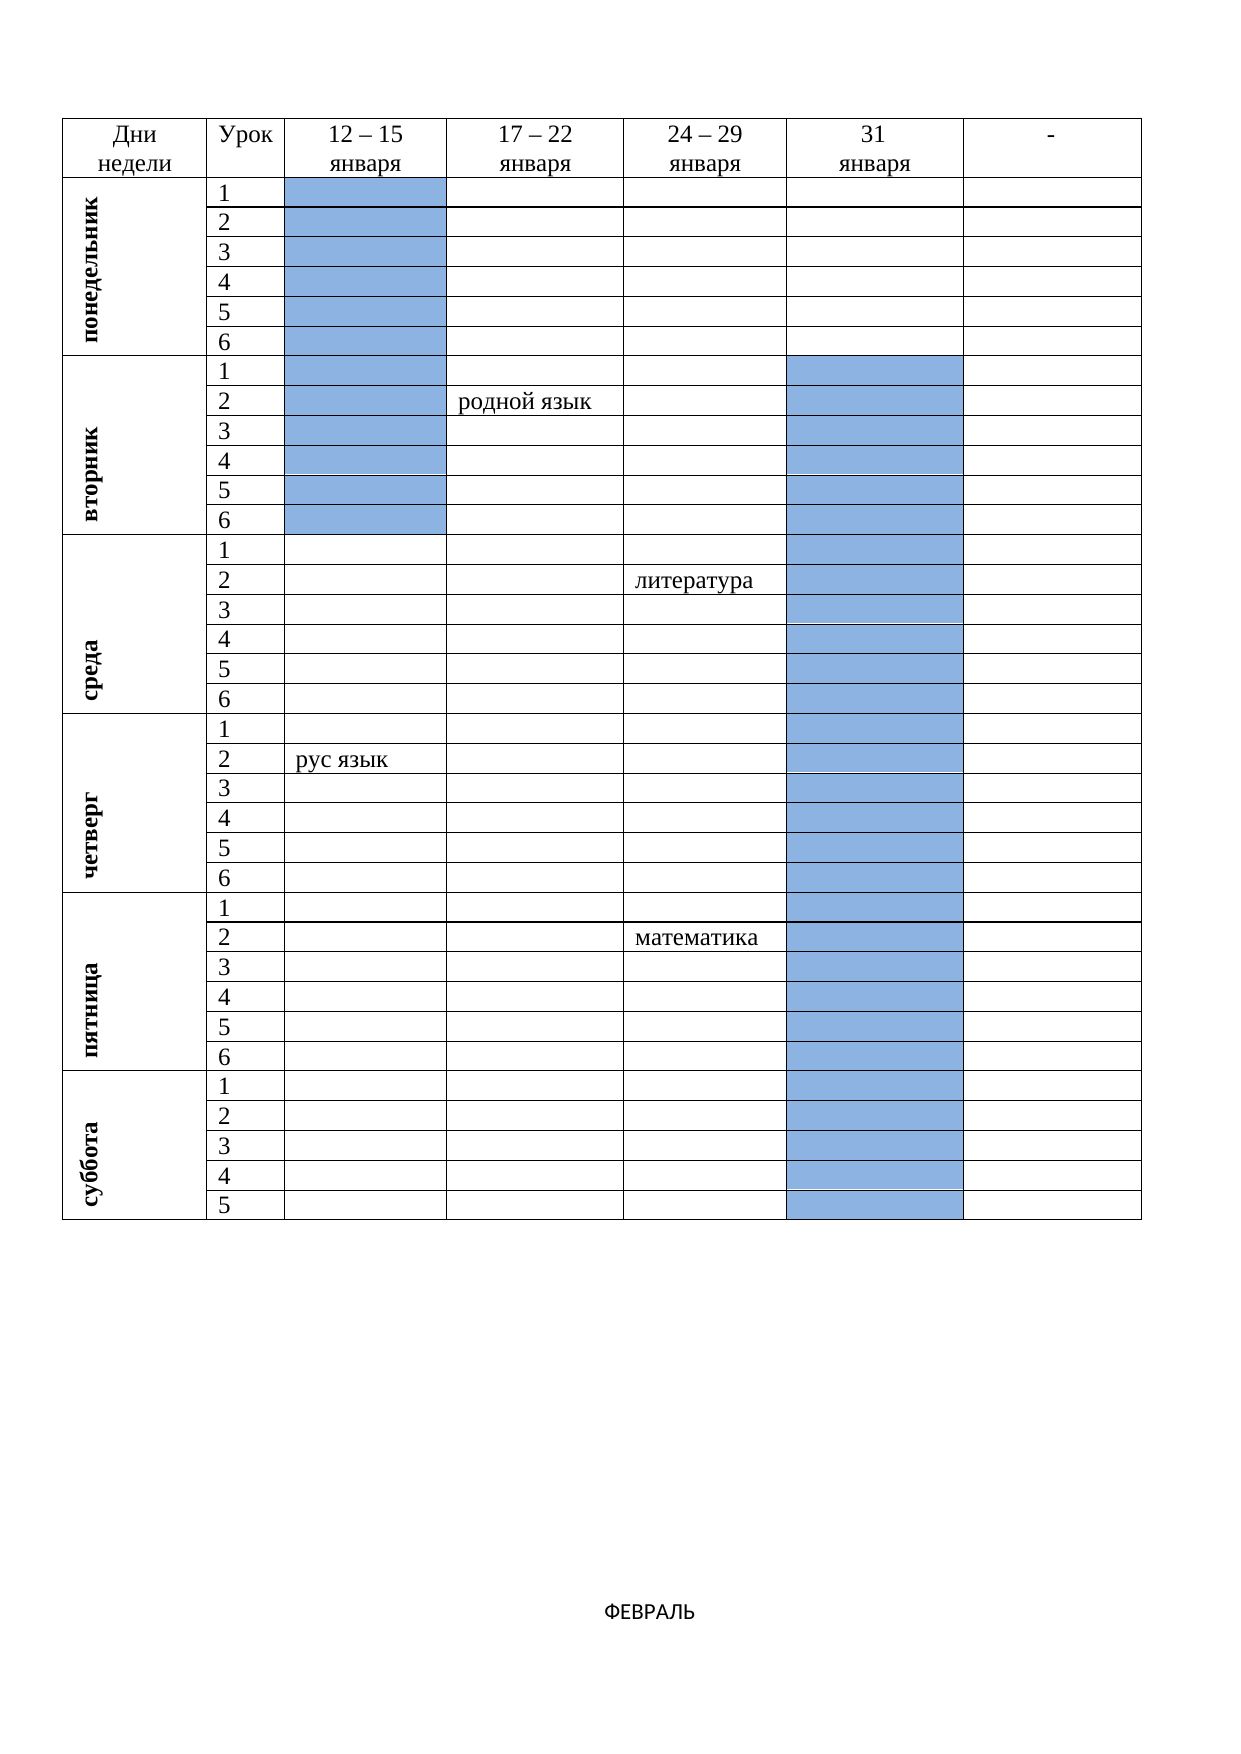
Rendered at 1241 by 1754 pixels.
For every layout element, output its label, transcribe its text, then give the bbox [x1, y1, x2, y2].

table_cell [624, 1131, 786, 1160]
table_cell [964, 863, 1141, 892]
table_cell [787, 1161, 963, 1189]
table_cell [285, 863, 446, 892]
table_cell 6 [207, 1042, 284, 1070]
table_cell [285, 535, 446, 564]
table_cell [964, 1131, 1141, 1160]
table_cell 6 [207, 505, 284, 534]
table_cell [447, 1161, 623, 1189]
table_cell [624, 1042, 786, 1070]
table_cell [285, 178, 446, 206]
table_cell [964, 505, 1141, 534]
table_cell [285, 237, 446, 266]
table_cell [447, 1101, 623, 1130]
table_cell [624, 327, 786, 355]
table_cell [624, 297, 786, 326]
text ФЕВРАЛЬ [74, 1597, 1225, 1625]
table_cell [624, 1101, 786, 1130]
table_cell [624, 803, 786, 832]
table_cell [285, 416, 446, 445]
table_cell [285, 1012, 446, 1041]
table_cell литература [624, 565, 786, 594]
table_cell 1 [207, 714, 284, 743]
table_cell [285, 654, 446, 683]
table_cell [624, 714, 786, 743]
table_cell [787, 863, 963, 892]
table_cell [787, 476, 963, 504]
table_cell [787, 654, 963, 683]
table_cell [447, 208, 623, 236]
table_cell [447, 714, 623, 743]
table_cell [964, 744, 1141, 772]
table_cell [447, 982, 623, 1011]
table_cell [447, 774, 623, 802]
table_cell [447, 267, 623, 296]
table_cell [285, 267, 446, 296]
table_cell [624, 356, 786, 385]
table_cell 3 [207, 595, 284, 623]
table_cell 4 [207, 267, 284, 296]
table_cell [447, 1012, 623, 1041]
table_cell [285, 565, 446, 594]
table_cell [624, 208, 786, 236]
table_cell [964, 654, 1141, 683]
table_cell [964, 1161, 1141, 1189]
table_cell [964, 446, 1141, 474]
table_cell [787, 1071, 963, 1100]
table_cell [285, 1131, 446, 1160]
table_cell [447, 595, 623, 623]
table_cell [964, 1012, 1141, 1041]
table_cell 1 [207, 356, 284, 385]
table_cell [787, 1131, 963, 1160]
table_cell 2 [207, 744, 284, 772]
table_cell [964, 416, 1141, 445]
table_cell [787, 178, 963, 206]
table_cell понедельник [63, 178, 206, 355]
table_cell [787, 386, 963, 415]
table_cell [787, 714, 963, 743]
table_cell [447, 1191, 623, 1219]
table_cell [447, 327, 623, 355]
table_cell [285, 356, 446, 385]
table_cell [285, 1191, 446, 1219]
table_cell 3 [207, 1131, 284, 1160]
table_cell 5 [207, 833, 284, 862]
table_cell [285, 386, 446, 415]
table_cell [285, 952, 446, 981]
table_cell [285, 1071, 446, 1100]
table_cell [624, 446, 786, 474]
table_cell [624, 505, 786, 534]
table_cell 2 [207, 1101, 284, 1130]
table_cell [787, 1101, 963, 1130]
table_cell [447, 1131, 623, 1160]
table_cell рус язык [285, 744, 446, 772]
table_cell [285, 1161, 446, 1189]
table_cell [964, 386, 1141, 415]
table_cell [964, 714, 1141, 743]
table_cell [964, 684, 1141, 713]
table_cell 4 [207, 803, 284, 832]
table_cell [964, 1042, 1141, 1070]
table_cell [447, 446, 623, 474]
table_cell [964, 178, 1141, 206]
table_cell [787, 297, 963, 326]
table_cell [964, 1191, 1141, 1219]
table_cell [285, 505, 446, 534]
table_cell [787, 982, 963, 1011]
table_cell [787, 893, 963, 921]
table_cell [787, 505, 963, 534]
table_cell 5 [207, 476, 284, 504]
table_cell [964, 923, 1141, 951]
table_cell 5 [207, 654, 284, 683]
table_cell [624, 744, 786, 772]
table_cell 4 [207, 1161, 284, 1189]
table_cell 5 [207, 297, 284, 326]
table_cell [964, 237, 1141, 266]
table_cell [787, 327, 963, 355]
table_cell 3 [207, 774, 284, 802]
table_cell [964, 893, 1141, 921]
table_cell [447, 237, 623, 266]
table_cell [624, 1071, 786, 1100]
table_cell [285, 476, 446, 504]
table_cell суббота [63, 1071, 206, 1219]
table_cell [285, 684, 446, 713]
table_cell 3 [207, 416, 284, 445]
table_header 12 – 15 января [285, 119, 446, 177]
table_cell [447, 863, 623, 892]
table_cell [285, 446, 446, 474]
table_cell [964, 833, 1141, 862]
table_cell [624, 774, 786, 802]
table_cell [787, 267, 963, 296]
table_cell [447, 684, 623, 713]
table_cell [624, 1161, 786, 1189]
table_cell [624, 476, 786, 504]
table_cell 2 [207, 386, 284, 415]
table_cell [964, 625, 1141, 653]
table_cell [624, 893, 786, 921]
table_cell [624, 684, 786, 713]
table_cell [447, 476, 623, 504]
table_cell [285, 625, 446, 653]
table_cell [285, 595, 446, 623]
table_cell [447, 178, 623, 206]
table_cell [964, 565, 1141, 594]
table_cell среда [63, 535, 206, 713]
table_cell [787, 803, 963, 832]
table_cell [964, 803, 1141, 832]
table_cell 6 [207, 863, 284, 892]
table_cell [447, 505, 623, 534]
table_cell [964, 952, 1141, 981]
table_cell [787, 625, 963, 653]
table_cell [447, 1071, 623, 1100]
table_cell [787, 952, 963, 981]
table_cell [285, 1101, 446, 1130]
table_cell [447, 744, 623, 772]
table_cell [964, 267, 1141, 296]
table_cell [285, 893, 446, 921]
table_cell [964, 774, 1141, 802]
table_header 31 января [787, 119, 963, 177]
table_cell [285, 982, 446, 1011]
table_cell [624, 178, 786, 206]
table_cell [447, 923, 623, 951]
table_cell [787, 833, 963, 862]
table_cell [787, 744, 963, 772]
table_cell [787, 356, 963, 385]
table_cell 1 [207, 535, 284, 564]
table_cell [624, 386, 786, 415]
table_header Урок [207, 119, 284, 177]
table_header 17 – 22 января [447, 119, 623, 177]
table_cell [787, 446, 963, 474]
table_cell 3 [207, 237, 284, 266]
table_header - [964, 119, 1141, 177]
table_cell [285, 833, 446, 862]
table_cell 4 [207, 625, 284, 653]
table_cell [787, 923, 963, 951]
table_cell [447, 893, 623, 921]
table_cell [447, 416, 623, 445]
table_cell [787, 595, 963, 623]
table_cell [624, 833, 786, 862]
table_cell [964, 535, 1141, 564]
table_cell [624, 625, 786, 653]
table_cell 2 [207, 923, 284, 951]
table_cell [787, 535, 963, 564]
table_cell вторник [63, 356, 206, 534]
table_cell [624, 237, 786, 266]
table_cell 4 [207, 982, 284, 1011]
table_cell 1 [207, 893, 284, 921]
table_cell 4 [207, 446, 284, 474]
table_cell [447, 803, 623, 832]
table_cell родной язык [447, 386, 623, 415]
table_cell [964, 327, 1141, 355]
table_cell 1 [207, 1071, 284, 1100]
table_cell [447, 654, 623, 683]
table_cell 6 [207, 327, 284, 355]
table_cell [285, 1042, 446, 1070]
table_cell [787, 1191, 963, 1219]
table_cell [787, 1042, 963, 1070]
table_cell [285, 774, 446, 802]
table_cell [624, 535, 786, 564]
table_cell [447, 625, 623, 653]
table_cell [624, 267, 786, 296]
table_cell [787, 208, 963, 236]
table_cell [964, 208, 1141, 236]
table_cell [285, 803, 446, 832]
table_cell [787, 774, 963, 802]
table_cell [787, 416, 963, 445]
table_cell математика [624, 923, 786, 951]
table_cell [964, 297, 1141, 326]
table_cell 5 [207, 1191, 284, 1219]
table_cell [285, 327, 446, 355]
table_cell [624, 982, 786, 1011]
table_cell [624, 1012, 786, 1041]
table_cell [787, 565, 963, 594]
table_cell [964, 1101, 1141, 1130]
table_cell 3 [207, 952, 284, 981]
table_cell [624, 654, 786, 683]
table_cell [964, 476, 1141, 504]
table_cell [964, 356, 1141, 385]
table_cell 2 [207, 565, 284, 594]
table_cell [964, 982, 1141, 1011]
table_cell 1 [207, 178, 284, 206]
table_cell [447, 1042, 623, 1070]
table_header 24 – 29 января [624, 119, 786, 177]
table_cell четверг [63, 714, 206, 892]
table_cell [447, 535, 623, 564]
table_cell [964, 595, 1141, 623]
table_cell 5 [207, 1012, 284, 1041]
table_cell 6 [207, 684, 284, 713]
table_cell [447, 833, 623, 862]
table_cell [285, 208, 446, 236]
table_cell 2 [207, 208, 284, 236]
table_cell [447, 952, 623, 981]
table_cell [624, 1191, 786, 1219]
table_header Дни недели [63, 119, 206, 177]
table_cell [624, 952, 786, 981]
table_cell [787, 1012, 963, 1041]
table_cell [447, 297, 623, 326]
table_cell [447, 565, 623, 594]
table_cell [787, 684, 963, 713]
table_cell пятница [63, 893, 206, 1070]
table_cell [285, 297, 446, 326]
table_cell [285, 923, 446, 951]
table_cell [624, 863, 786, 892]
table_cell [624, 595, 786, 623]
table_cell [964, 1071, 1141, 1100]
table_cell [285, 714, 446, 743]
table_cell [447, 356, 623, 385]
table_cell [624, 416, 786, 445]
table_cell [787, 237, 963, 266]
